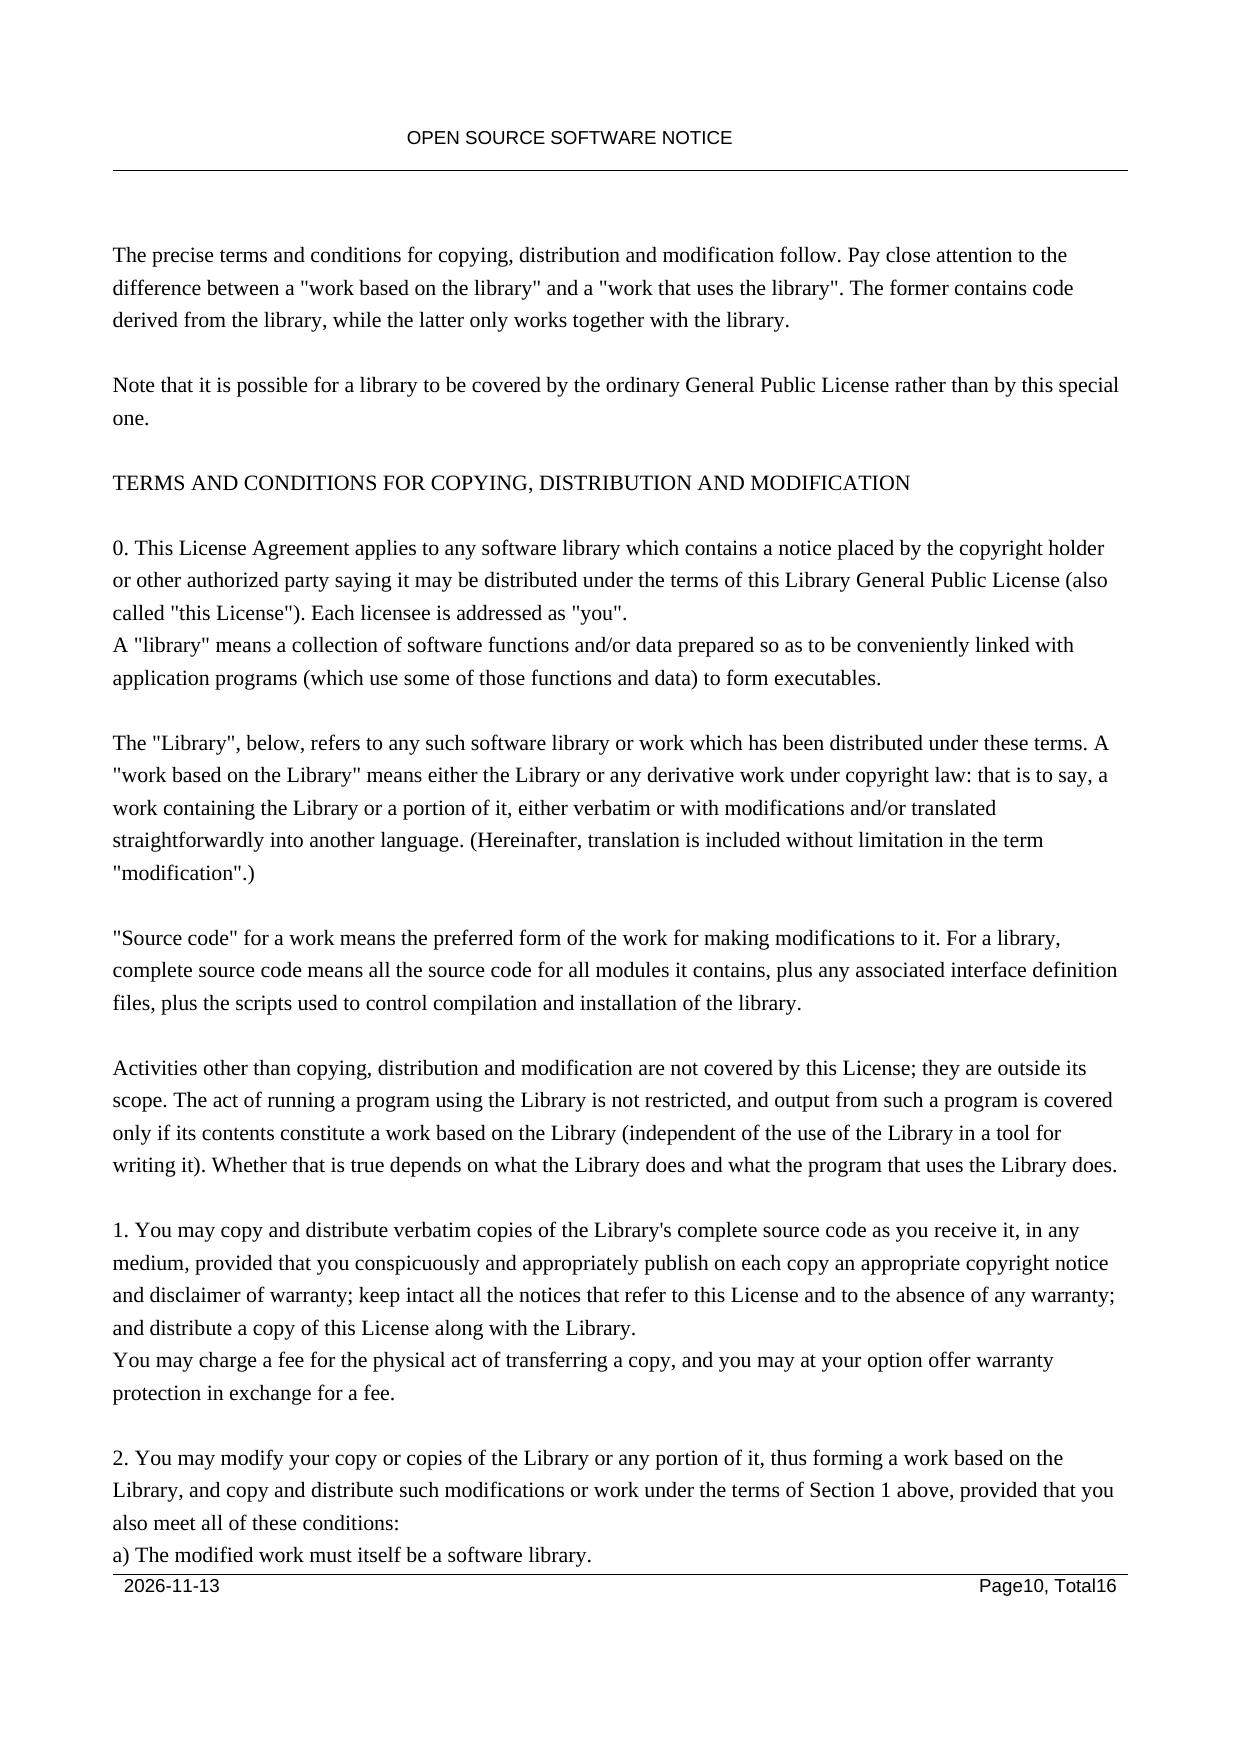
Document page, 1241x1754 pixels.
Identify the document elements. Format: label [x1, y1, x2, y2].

text [112, 206, 1128, 1571]
